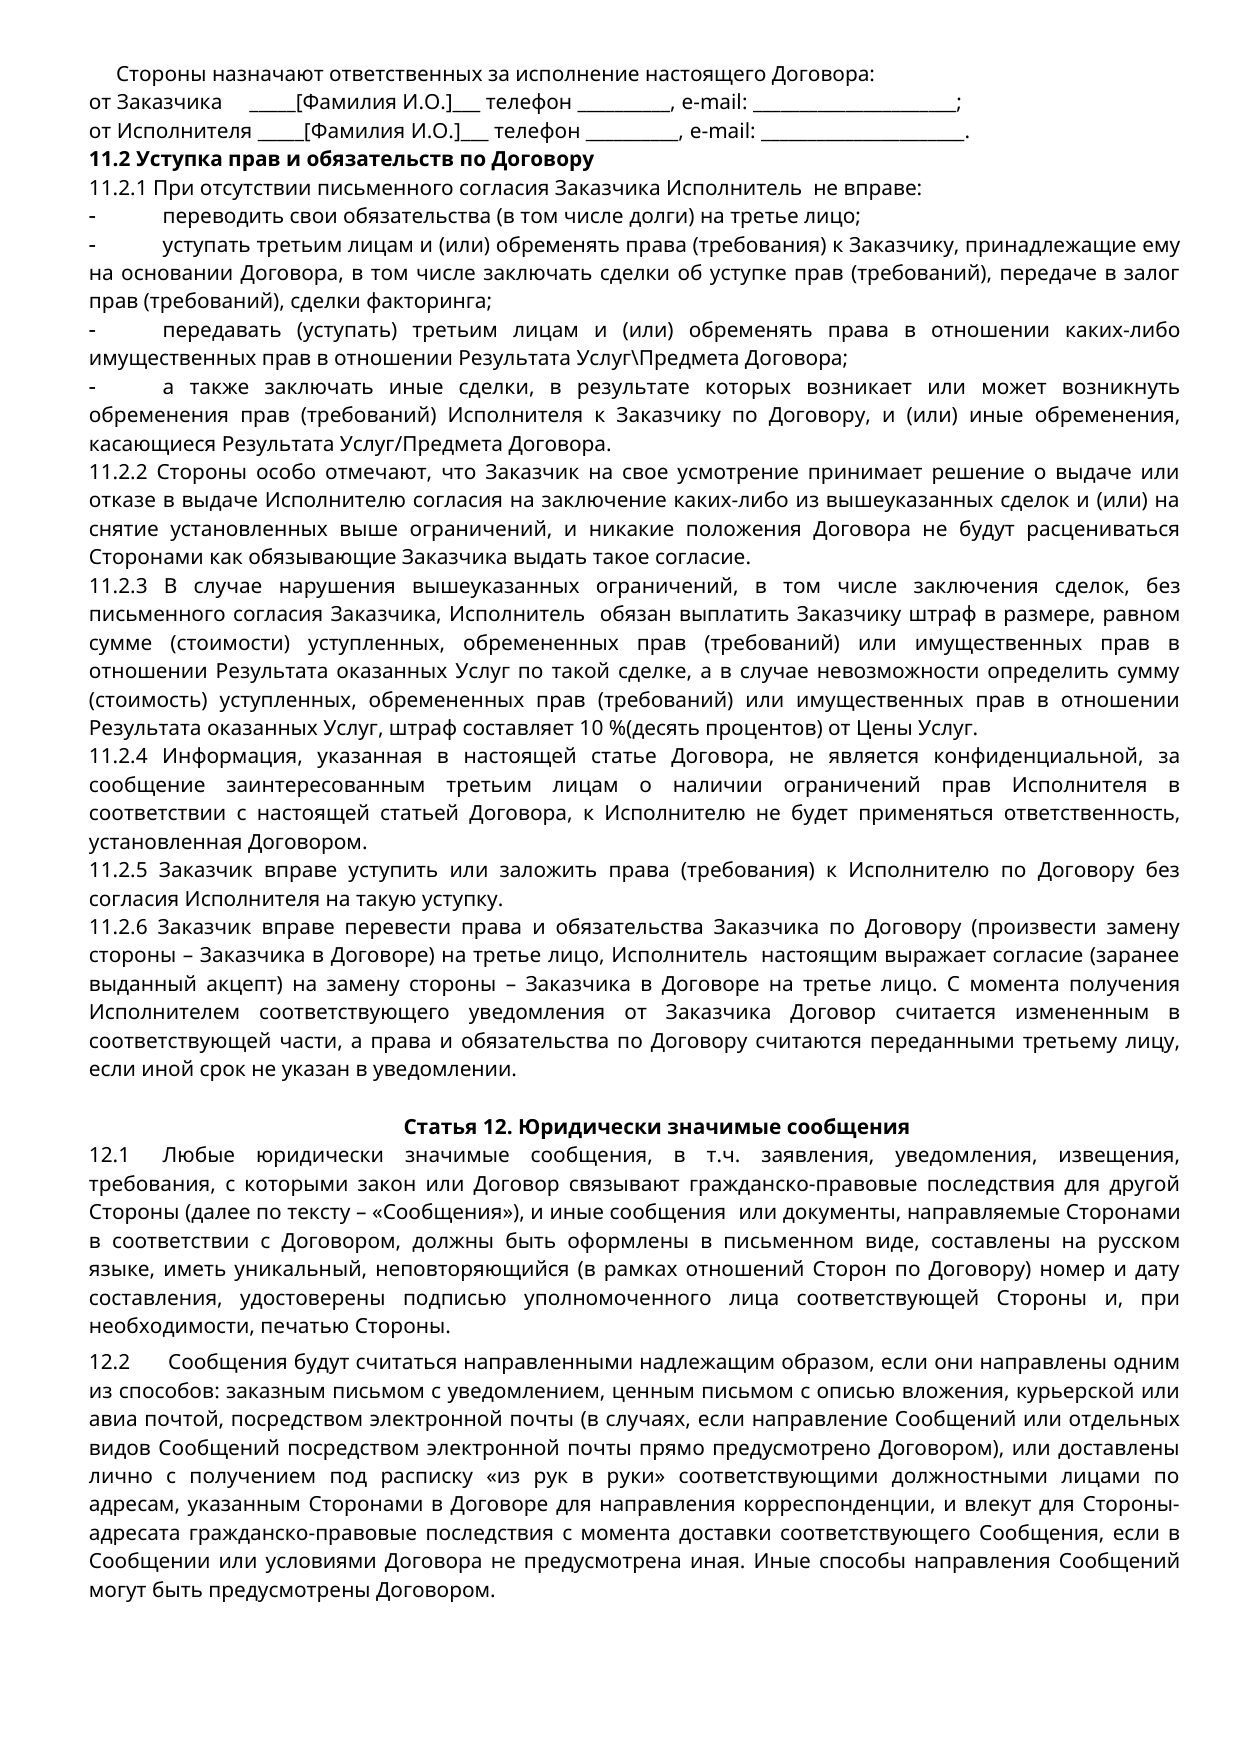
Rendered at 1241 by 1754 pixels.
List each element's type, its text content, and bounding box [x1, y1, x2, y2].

text Стороны назначают ответственных за исполнение настоящего Договора: от Заказчика _____[Фамилия И.О.]___ телефон __________, e-mail: ______________________; [89, 59, 1181, 116]
text 11.2.1 При отсутствии письменного согласия Заказчика Исполнитель не вправе: [89, 173, 1181, 201]
list уступать третьим лицам и (или) обременять права (требования) к Заказчику, принадлежащие ему на основании Договора, в том числе заключать сделки об уступке прав (требований), передаче в залог прав (требований), сделки факторинга; [89, 230, 1181, 315]
list а также заключать иные сделки, в результате которых возникает или может возникнуть обременения прав (требований) Исполнителя к Заказчику по Договору, и (или) иные обременения, касающиеся Результата Услуг/Предмета Договора. [89, 372, 1181, 457]
text от Исполнителя _____[Фамилия И.О.]___ телефон __________, e-mail: ______________________. [89, 116, 1181, 144]
text 11.2.6 Заказчик вправе перевести права и обязательства Заказчика по Договору (произвести замену стороны – Заказчика в Договоре) на третье лицо, Исполнитель настоящим выражает согласие (заранее выданный акцепт) на замену стороны – Заказчика в Договоре на третье лицо. С момента получения Исполнителем соответствующего уведомления от Заказчика Договор считается измененным в соответствующей части, а права и обязательства по Договору считаются переданными третьему лицу, если иной срок не указан в уведомлении. [89, 912, 1181, 1083]
text Статья 12. Юридически значимые сообщения [132, 1112, 1181, 1140]
text 11.2 Уступка прав и обязательств по Договору [89, 144, 1181, 173]
list передавать (уступать) третьим лицам и (или) обременять права в отношении каких-либо имущественных прав в отношении Результата Услуг\Предмета Договора; [89, 315, 1181, 372]
text 11.2.3 В случае нарушения вышеуказанных ограничений, в том числе заключения сделок, без письменного согласия Заказчика, Исполнитель обязан выплатить Заказчику штраф в размере, равном сумме (стоимости) уступленных, обремененных прав (требований) или имущественных прав в отношении Результата оказанных Услуг по такой сделке, а в случае невозможности определить сумму (стоимость) уступленных, обремененных прав (требований) или имущественных прав в отношении Результата оказанных Услуг, штраф составляет 10 %(десять процентов) от Цены Услуг. [89, 571, 1181, 742]
list переводить свои обязательства (в том числе долги) на третье лицо; [89, 201, 1181, 230]
list Сообщения будут считаться направленными надлежащим образом, если они направлены одним из способов: заказным письмом с уведомлением, ценным письмом с описью вложения, курьерской или авиа почтой, посредством электронной почты (в случаях, если направление Сообщений или отдельных видов Сообщений посредством электронной почты прямо предусмотрено Договором), или доставлены лично с получением под расписку «из рук в руки» соответствующими должностными лицами по адресам, указанным Сторонами в Договоре для направления корреспонденции, и влекут для Стороны-адресата гражданско-правовые последствия с момента доставки соответствующего Сообщения, если в Сообщении или условиями Договора не предусмотрена иная. Иные способы направления Сообщений могут быть предусмотрены Договором. [89, 1347, 1181, 1603]
text 11.2.5 Заказчик вправе уступить или заложить права (требования) к Исполнителю по Договору без согласия Исполнителя на такую уступку. [89, 855, 1181, 912]
text 11.2.4 Информация, указанная в настоящей статье Договора, не является конфиденциальной, за сообщение заинтересованным третьим лицам о наличии ограничений прав Исполнителя в соответствии с настоящей статьей Договора, к Исполнителю не будет применяться ответственность, установленная Договором. [89, 742, 1181, 855]
text 11.2.2 Стороны особо отмечают, что Заказчик на свое усмотрение принимает решение о выдаче или отказе в выдаче Исполнителю согласия на заключение каких-либо из вышеуказанных сделок и (или) на снятие установленных выше ограничений, и никакие положения Договора не будут расцениваться Сторонами как обязывающие Заказчика выдать такое согласие. [89, 457, 1181, 571]
list Любые юридически значимые сообщения, в т.ч. заявления, уведомления, извещения, требования, с которыми закон или Договор связывают гражданско-правовые последствия для другой Стороны (далее по тексту – «Сообщения»), и иные сообщения или документы, направляемые Сторонами в соответствии с Договором, должны быть оформлены в письменном виде, составлены на русском языке, иметь уникальный, неповторяющийся (в рамках отношений Сторон по Договору) номер и дату составления, удостоверены подписью уполномоченного лица соответствующей Стороны и, при необходимости, печатью Стороны. [89, 1140, 1181, 1339]
